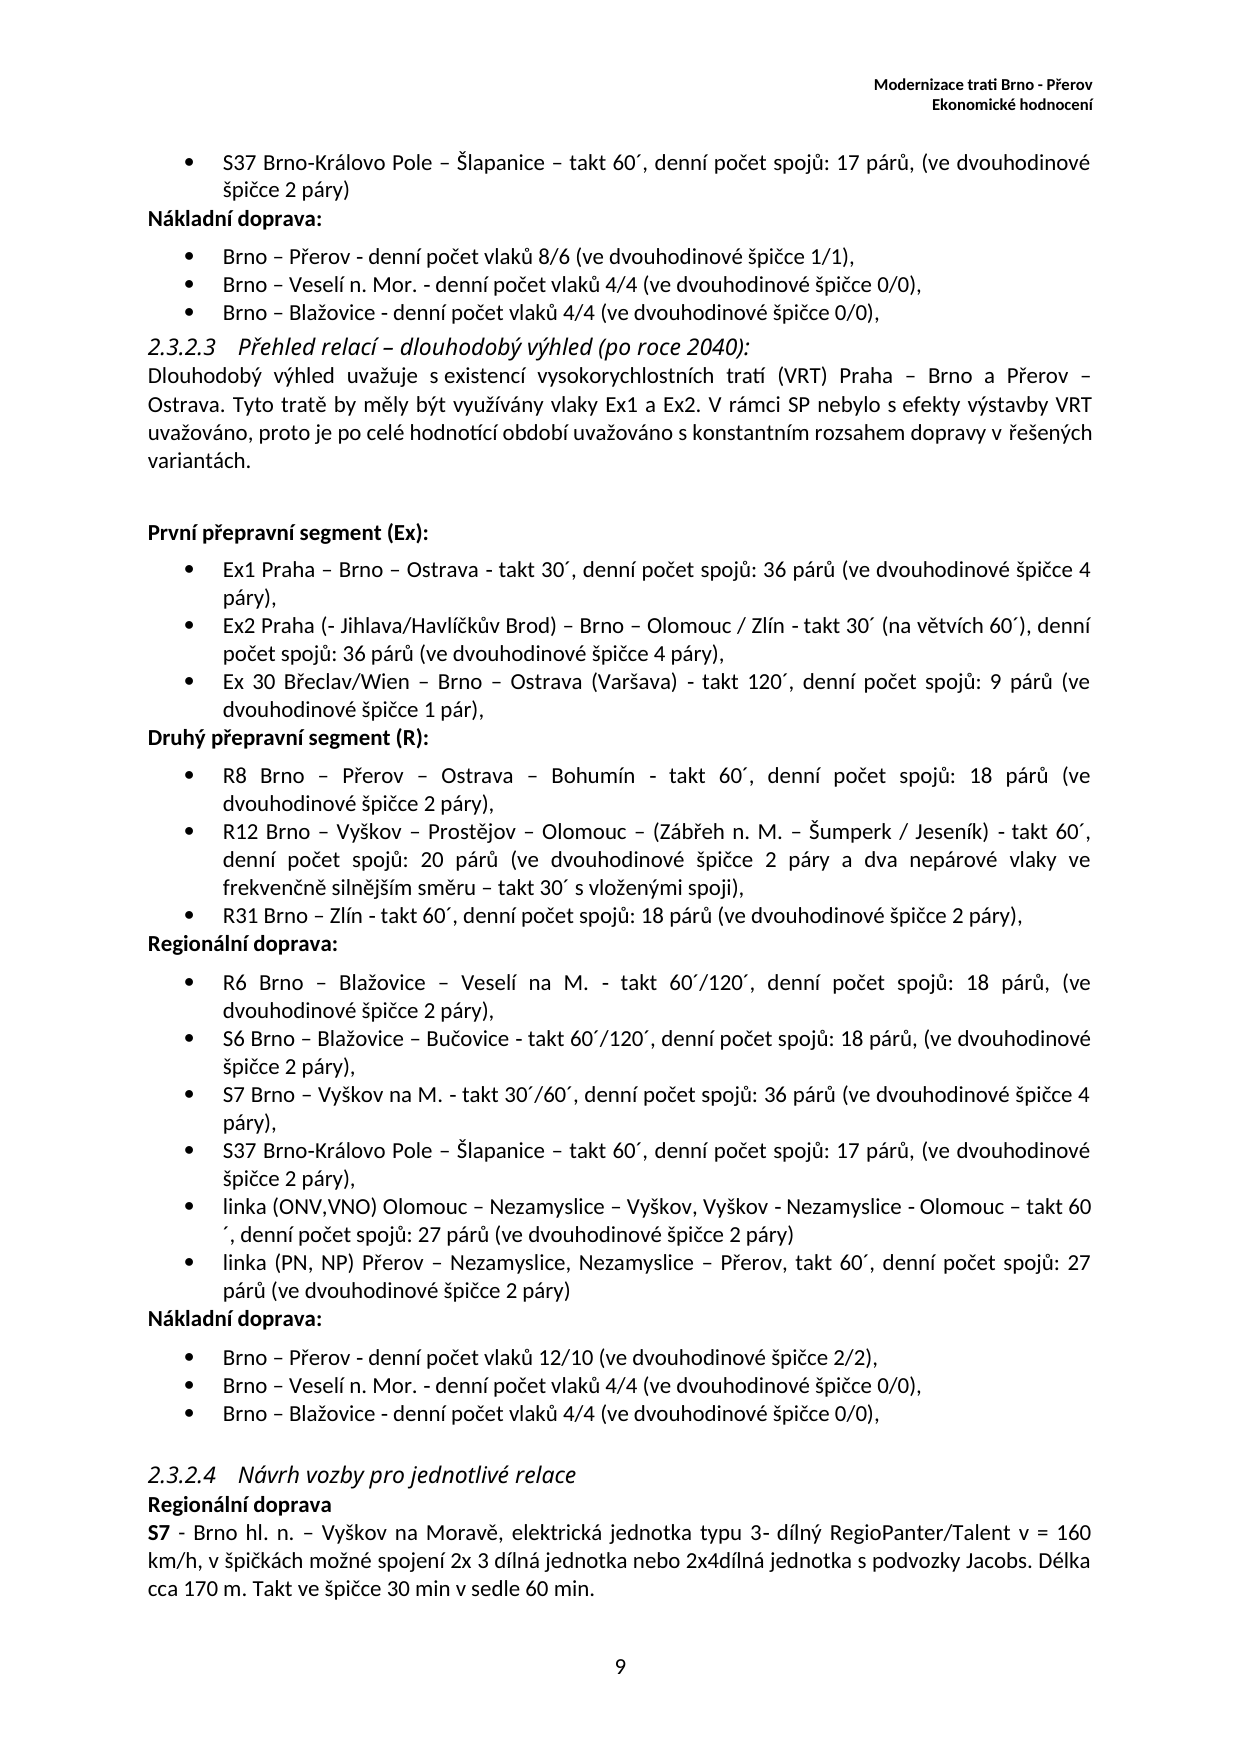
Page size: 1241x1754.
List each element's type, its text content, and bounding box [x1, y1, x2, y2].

list R6 Brno – Blažovice – Veselí na M. ‐ takt 60´/120´, denní počet spojů: 18 párů, (ve dvouhodinové špičce 2 páry), [185, 968, 1093, 1024]
text S7 - Brno hl. n. – Vyškov na Moravě, elektrická jednotka typu 3‐ dílný RegioPanter/Talent v = 160 km/h, v špičkách možné spojení 2x 3 dílná jednotka nebo 2x4dílná jednotka s podvozky Jacobs. Délka cca 170 m. Takt ve špičce 30 min v sedle 60 min. [148, 1518, 1093, 1602]
list Brno – Blažovice ‐ denní počet vlaků 4/4 (ve dvouhodinové špičce 0/0), [185, 1399, 1093, 1427]
list linka (PN, NP) Přerov – Nezamyslice, Nezamyslice – Přerov, takt 60´, denní počet spojů: 27 párů (ve dvouhodinové špičce 2 páry) [185, 1248, 1093, 1304]
text Regionální doprava: [148, 929, 1093, 958]
text Nákladní doprava: [148, 1304, 1093, 1332]
list R12 Brno – Vyškov – Prostějov – Olomouc – (Zábřeh n. M. – Šumperk / Jeseník) ‐ takt 60´, denní počet spojů: 20 párů (ve dvouhodinové špičce 2 páry a dva nepárové vlaky ve frekvenčně silnějším směru – takt 30´ s vloženými spoji), [185, 817, 1093, 902]
text První přepravní segment (Ex): [148, 518, 1093, 546]
subtitle Návrh vozby pro jednotlivé relace [148, 1459, 1093, 1490]
list Ex1 Praha – Brno – Ostrava ‐ takt 30´, denní počet spojů: 36 párů (ve dvouhodinové špičce 4 páry), [185, 555, 1093, 611]
list S37 Brno‐Královo Pole – Šlapanice – takt 60´, denní počet spojů: 17 párů, (ve dvouhodinové špičce 2 páry), [185, 1136, 1093, 1192]
list S7 Brno – Vyškov na M. ‐ takt 30´/60´, denní počet spojů: 36 párů (ve dvouhodinové špičce 4 páry), [185, 1080, 1093, 1136]
list R31 Brno – Zlín ‐ takt 60´, denní počet spojů: 18 párů (ve dvouhodinové špičce 2 páry), [185, 902, 1093, 929]
list Brno – Veselí n. Mor. ‐ denní počet vlaků 4/4 (ve dvouhodinové špičce 0/0), [185, 1371, 1093, 1399]
text Regionální doprava [148, 1490, 1093, 1518]
list Ex2 Praha (‐ Jihlava/Havlíčkův Brod) – Brno – Olomouc / Zlín ‐ takt 30´ (na větvích 60´), denní počet spojů: 36 párů (ve dvouhodinové špičce 4 páry), [185, 611, 1093, 667]
text Nákladní doprava: [148, 204, 1093, 232]
list S37 Brno‐Královo Pole – Šlapanice – takt 60´, denní počet spojů: 17 párů, (ve dvouhodinové špičce 2 páry) [185, 148, 1093, 204]
list Brno – Veselí n. Mor. ‐ denní počet vlaků 4/4 (ve dvouhodinové špičce 0/0), [185, 270, 1093, 298]
list S6 Brno – Blažovice – Bučovice ‐ takt 60´/120´, denní počet spojů: 18 párů, (ve dvouhodinové špičce 2 páry), [185, 1024, 1093, 1080]
list Ex 30 Břeclav/Wien – Brno – Ostrava (Varšava) ‐ takt 120´, denní počet spojů: 9 párů (ve dvouhodinové špičce 1 pár), [185, 667, 1093, 723]
text Dlouhodobý výhled uvažuje s existencí vysokorychlostních tratí (VRT) Praha – Brno a Přerov – Ostrava. Tyto tratě by měly být využívány vlaky Ex1 a Ex2. V rámci SP nebylo s efekty výstavby VRT uvažováno, proto je po celé hodnotící období uvažováno s konstantním rozsahem dopravy v řešených variantách. [148, 362, 1093, 474]
list Brno – Přerov ‐ denní počet vlaků 12/10 (ve dvouhodinové špičce 2/2), [185, 1343, 1093, 1371]
list linka (ONV,VNO) Olomouc – Nezamyslice – Vyškov, Vyškov ‐ Nezamyslice ‐ Olomouc – takt 60´, denní počet spojů: 27 párů (ve dvouhodinové špičce 2 páry) [185, 1192, 1093, 1248]
list Brno – Blažovice ‐ denní počet vlaků 4/4 (ve dvouhodinové špičce 0/0), [185, 298, 1093, 326]
subtitle Přehled relací – dlouhodobý výhled (po roce 2040): [148, 330, 1093, 362]
list Brno – Přerov ‐ denní počet vlaků 8/6 (ve dvouhodinové špičce 1/1), [185, 242, 1093, 270]
list R8 Brno – Přerov – Ostrava – Bohumín ‐ takt 60´, denní počet spojů: 18 párů (ve dvouhodinové špičce 2 páry), [185, 761, 1093, 817]
text Druhý přepravní segment (R): [148, 723, 1093, 751]
